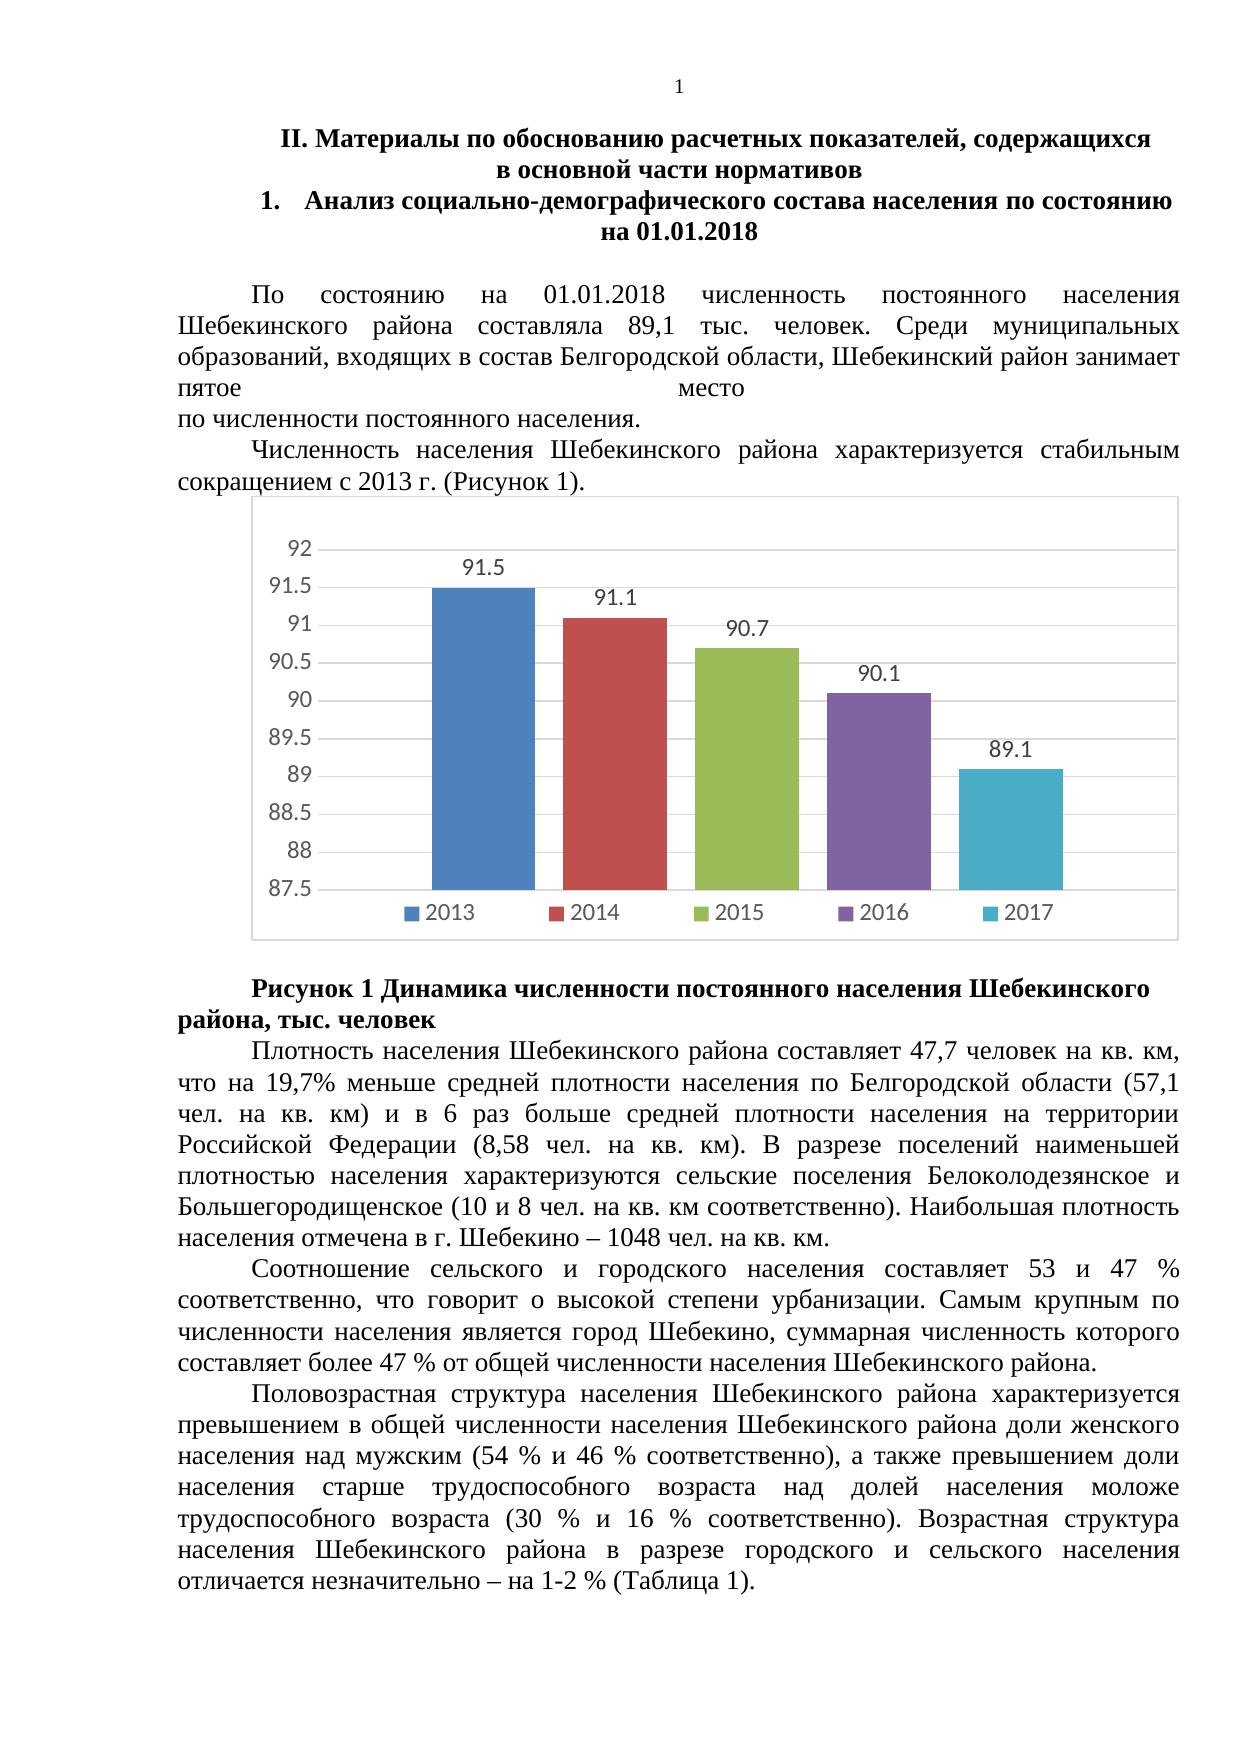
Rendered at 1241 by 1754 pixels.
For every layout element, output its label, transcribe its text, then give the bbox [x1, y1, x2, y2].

text Половозрастная структура населения Шебекинского района характеризуется превышением в общей численности населения Шебекинского района доли женского населения над мужским (54 % и 46 % соответственно), а также превышением доли населения старше трудоспособного возраста над долей населения моложе трудоспособного возраста (30 % и 16 % соответственно). Возрастная структура населения Шебекинского района в разрезе городского и сельского населения отличается незначительно – на 1-2 % (Таблица 1). [177, 1377, 1181, 1595]
text Соотношение сельского и городского населения составляет 53 и 47 % соответственно, что говорит о высокой степени урбанизации. Самым крупным по численности населения является город Шебекино, суммарная численность которого составляет более 47 % от общей численности населения Шебекинского района. [177, 1252, 1181, 1377]
text Плотность населения Шебекинского района составляет 47,7 человек на кв. км, что на 19,7% меньше средней плотности населения по Белгородской области (57,1 чел. на кв. км) и в 6 раз больше средней плотности населения на территории Российской Федерации (8,58 чел. на кв. км). В разрезе поселений наименьшей плотностью населения характеризуются сельские поселения Белоколодезянское и Большегородищенское (10 и 8 чел. на кв. км соответственно). Наибольшая плотность населения отмечена в г. Шебекино – 1048 чел. на кв. км. [177, 1034, 1181, 1252]
subtitle Анализ социально-демографического состава населения по состоянию на 01.01.2018 [177, 184, 1181, 247]
text II. Материалы по обоснованию расчетных показателей, содержащихся в основной части нормативов [177, 122, 1181, 184]
text Рисунок 1 Динамика численности постоянного населения Шебекинского района, тыс. человек [177, 972, 1181, 1034]
text Численность населения Шебекинского района характеризуется стабильным сокращением с 2013 г. (Рисунок 1). [177, 433, 1181, 496]
text По состоянию на 01.01.2018 численность постоянного населения Шебекинского района составляла 89,1 тыс. человек. Среди муниципальных образований, входящих в состав Белгородской области, Шебекинский район занимает пятое место по численности постоянного населения. [177, 278, 1181, 433]
